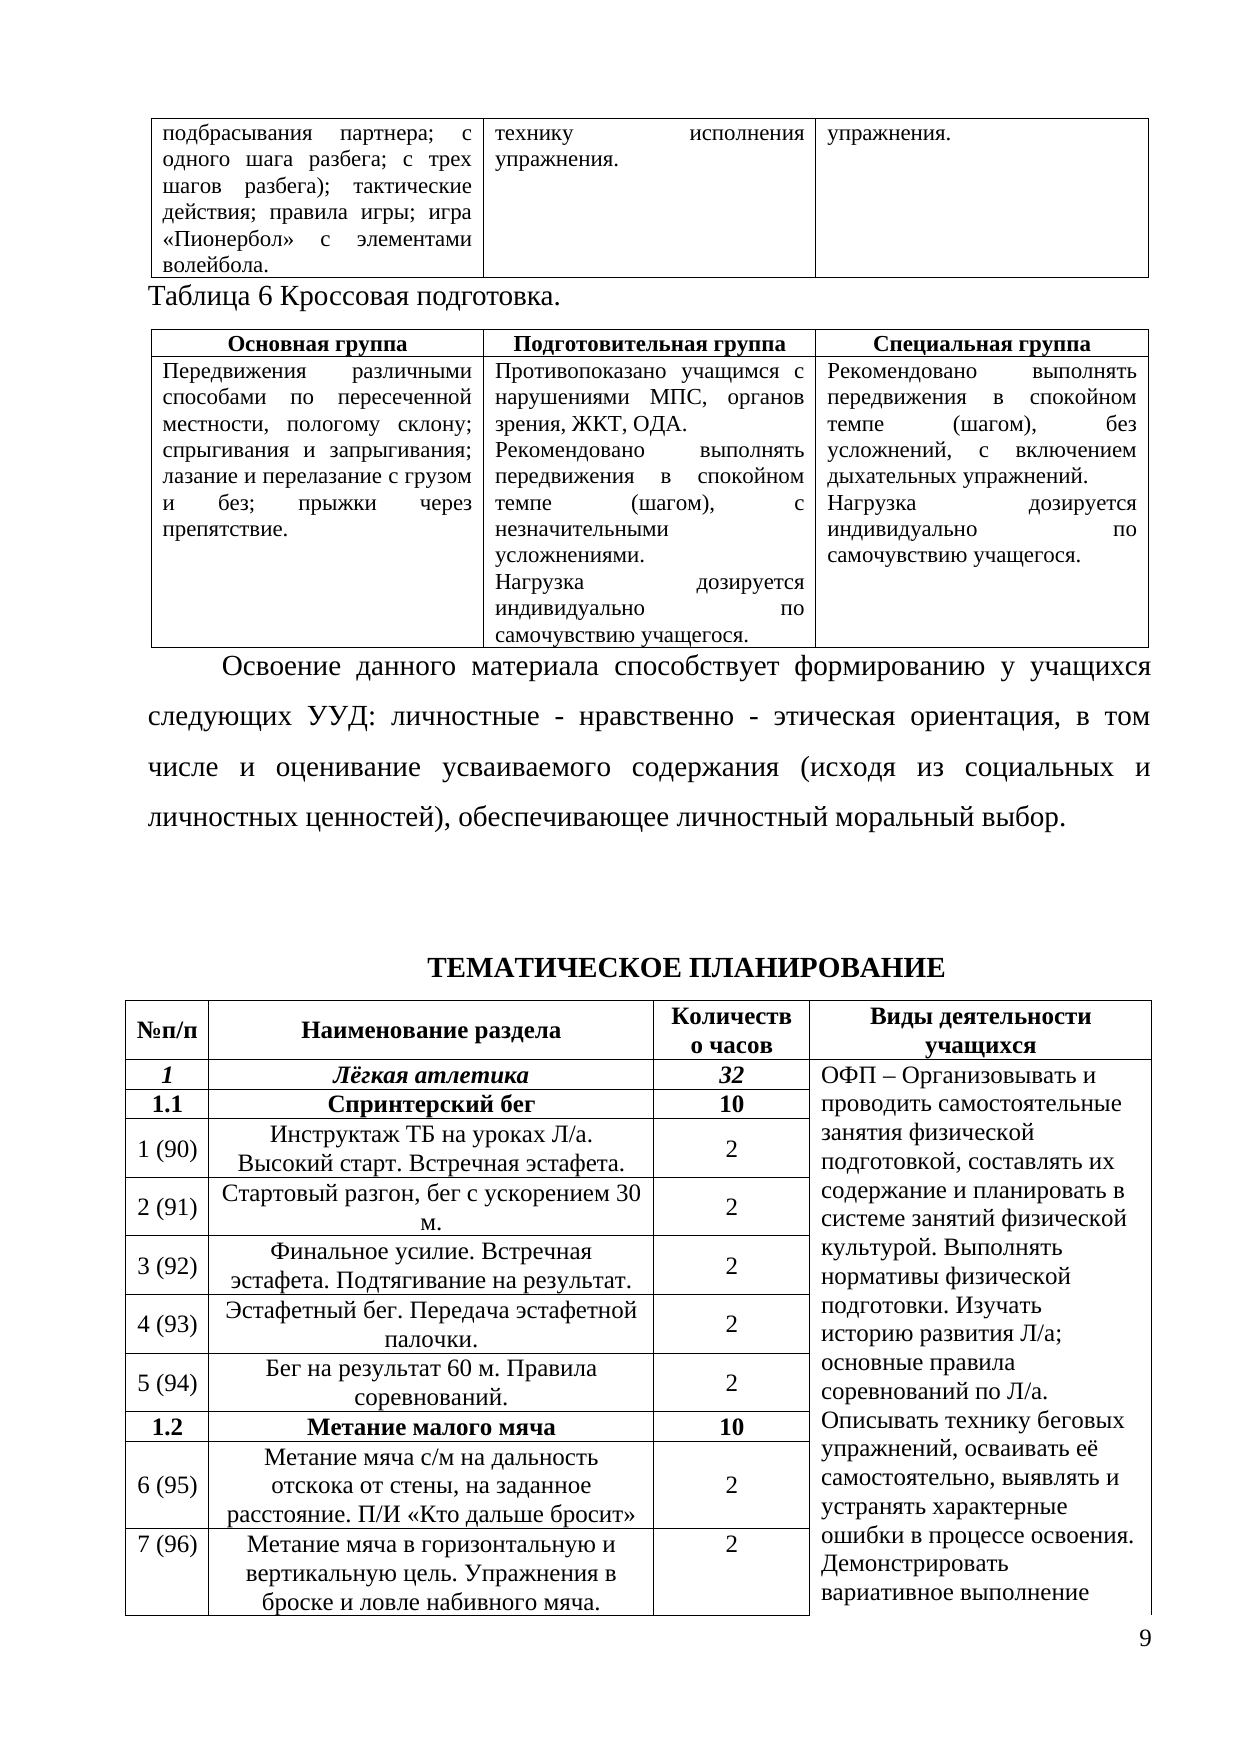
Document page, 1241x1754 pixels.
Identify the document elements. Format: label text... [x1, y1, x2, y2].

table_cell 2 [654, 1529, 809, 1615]
table_cell 7 (96) [126, 1529, 208, 1615]
table_header №п/п [126, 1001, 208, 1059]
table_cell Инструктаж ТБ на уроках Л/а. Высокий старт. Встречная эстафета. [209, 1119, 653, 1177]
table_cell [816, 119, 1148, 277]
table_header Виды деятельности учащихся [810, 1001, 1151, 1059]
table_cell 1 (90) [126, 1119, 208, 1177]
table_cell Рекомендовано выполнять передвижения в спокойном темпе (шагом), без усложнений, с включением дыхательных упражнений. Нагрузка дозируется индивидуально по самочувствию учащегося. [816, 357, 1148, 647]
text ТЕМАТИЧЕСКОЕ ПЛАНИРОВАНИЕ [148, 950, 1152, 983]
table_cell Спринтерский бег [209, 1090, 653, 1118]
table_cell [484, 119, 815, 277]
table_cell Лёгкая атлетика [209, 1060, 653, 1088]
table_cell 2 [654, 1178, 809, 1235]
table_cell Метание мяча с/м на дальность отскока от стены, на заданное расстояние. П/И «Кто дальше бросит» [209, 1442, 653, 1528]
table_cell ОФП – Организовывать и проводить самостоятельные занятия физической подготовкой, составлять их содержание и планировать в системе занятий физической культурой. Выполнять нормативы физической подготовки. Изучать историю развития Л/а; основные правила соревнований по Л/а. Описывать технику беговых упражнений, осваивать её самостоятельно, выявлять и устранять характерные ошибки в процессе освоения. Демонстрировать вариативное выполнение беговых упражнений. Применять беговые упражнения для развития физических качеств, выбирать индивидуальный режим физической нагрузки, контролировать её по ЧСС. Взаимодействовать со сверстниками в процессе совместного освоения беговых упражнений, соблюдать правила безопасности. Включать беговые упражнения в различные формы занятий физической культурой. [810, 1060, 1151, 1615]
table_header Подготовительная группа [484, 330, 815, 356]
table_cell 10 [654, 1090, 809, 1118]
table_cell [152, 119, 483, 277]
table_header Наименование раздела [209, 1001, 653, 1059]
table_cell 2 [654, 1119, 809, 1177]
table_cell 2 [654, 1236, 809, 1294]
table_cell Передвижения различными способами по пересеченной местности, пологому склону; спрыгивания и запрыгивания; лазание и перелазание с грузом и без; прыжки через препятствие. [152, 357, 483, 647]
table_cell Противопоказано учащимся с нарушениями МПС, органов зрения, ЖКТ, ОДА. Рекомендовано выполнять передвижения в спокойном темпе (шагом), с незначительными усложнениями. Нагрузка дозируется индивидуально по самочувствию учащегося. [484, 357, 815, 647]
table_cell Бег на результат 60 м. Правила соревнований. [209, 1354, 653, 1411]
table_cell 1.1 [126, 1090, 208, 1118]
table_header Основная группа [152, 330, 483, 356]
table_header Специальная группа [816, 330, 1148, 356]
table_cell 4 (93) [126, 1295, 208, 1352]
table_header Количество часов [654, 1001, 809, 1059]
table_cell Финальное усилие. Встречная эстафета. Подтягивание на результат. [209, 1236, 653, 1294]
table_cell 6 (95) [126, 1442, 208, 1528]
text Освоение данного материала способствует формированию у учащихся следующих УУД: личностные - нравственно - этическая ориентация, в том числе и оценивание усваиваемого содержания (исходя из социальных и личностных ценностей), обеспечивающее личностный моральный выбор. [148, 648, 1152, 832]
table_cell 2 [654, 1295, 809, 1352]
table_cell Метание малого мяча [209, 1412, 653, 1441]
table_cell Стартовый разгон, бег с ускорением 30 м. [209, 1178, 653, 1235]
table_cell 2 [654, 1442, 809, 1528]
table_cell 5 (94) [126, 1354, 208, 1411]
table_cell 2 (91) [126, 1178, 208, 1235]
table_cell 1.2 [126, 1412, 208, 1441]
table_cell 10 [654, 1412, 809, 1441]
table_cell 3 (92) [126, 1236, 208, 1294]
text Таблица 6 Кроссовая подготовка. [148, 278, 1152, 312]
table_cell 1 [126, 1060, 208, 1088]
table_cell 2 [654, 1354, 809, 1411]
table_cell 32 [654, 1060, 809, 1088]
table_cell Метание мяча в горизонтальную и вертикальную цель. Упражнения в броске и ловле набивного мяча. [209, 1529, 653, 1615]
table_cell Эстафетный бег. Передача эстафетной палочки. [209, 1295, 653, 1352]
